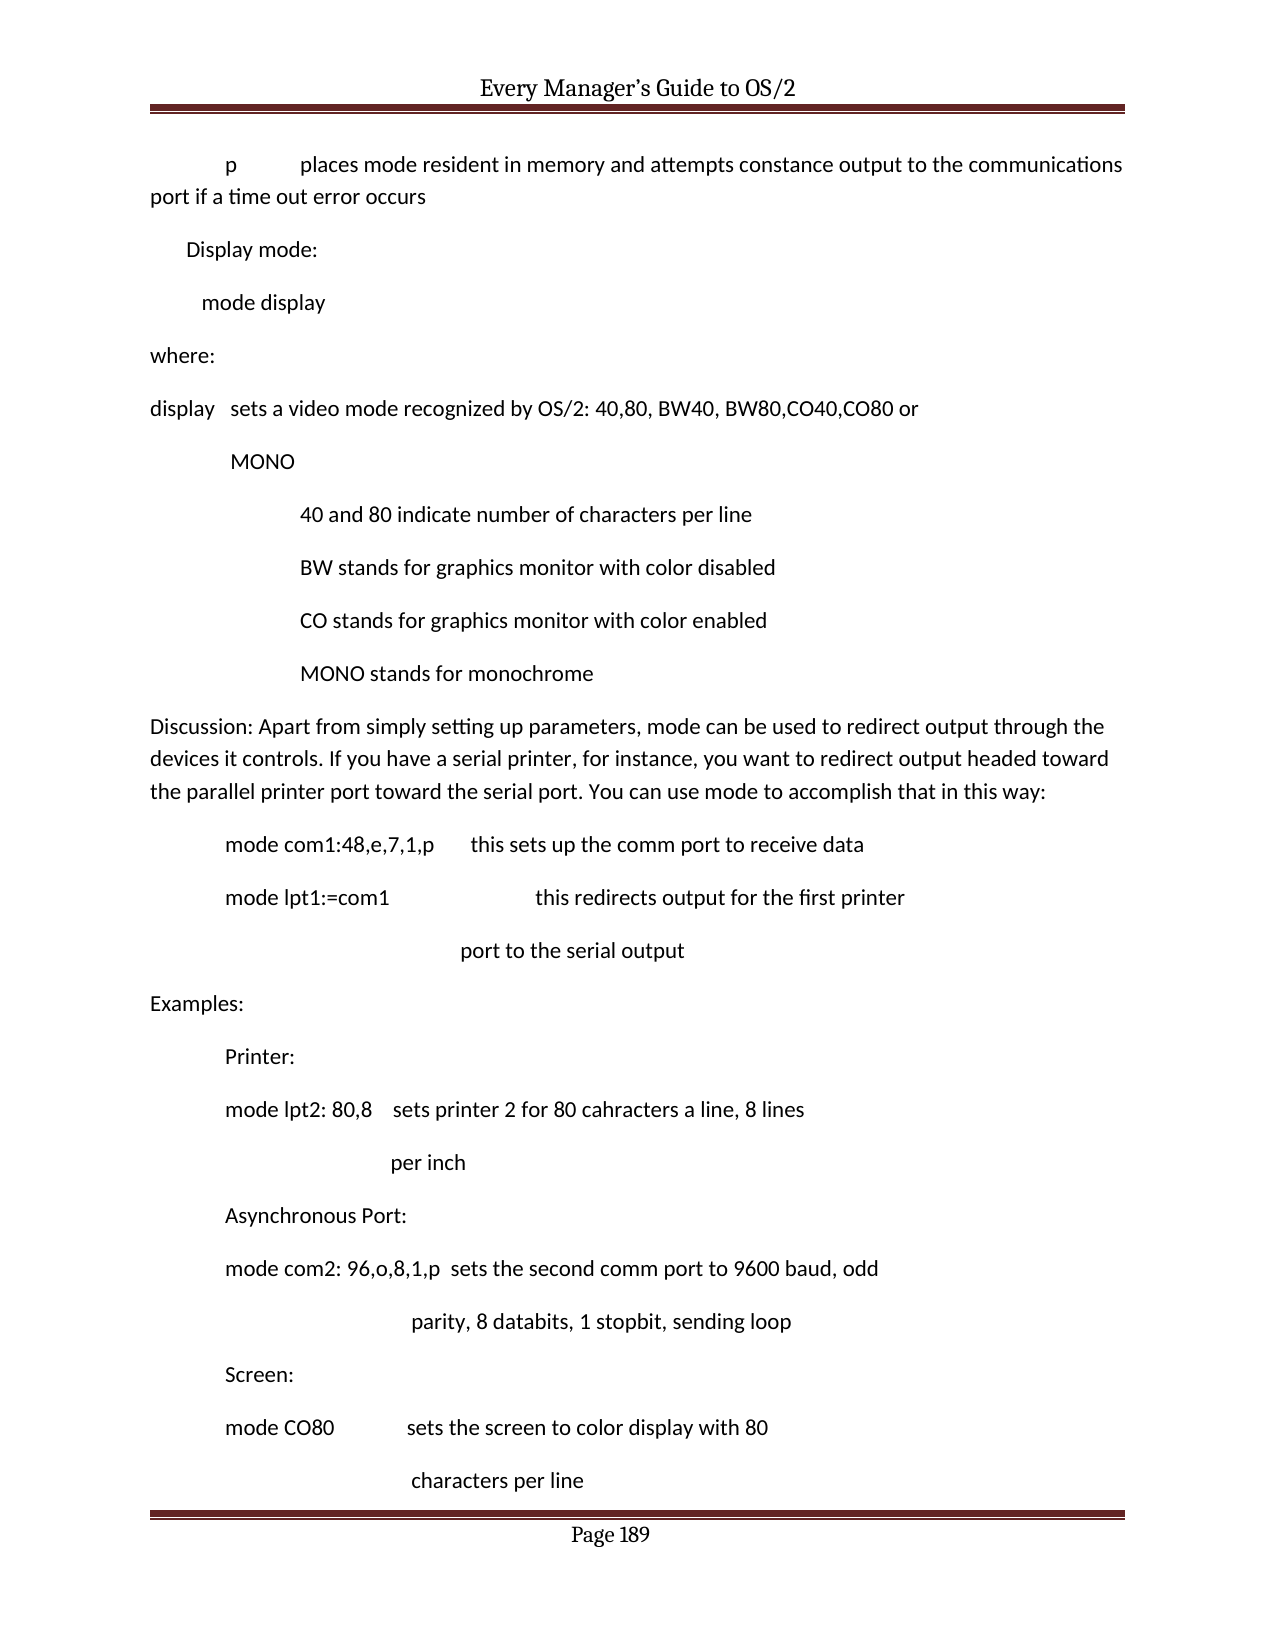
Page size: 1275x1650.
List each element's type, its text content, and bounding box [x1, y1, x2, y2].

text 40 and 80 indicate number of characters per line [150, 500, 1125, 528]
text where: [150, 341, 1125, 369]
text p places mode resident in memory and attempts constance output to the communications port if a time out error occurs [150, 150, 1125, 210]
text BW stands for graphics monitor with color disabled [150, 553, 1125, 581]
text CO stands for graphics monitor with color enabled [150, 606, 1125, 634]
text Display mode: [150, 235, 1125, 263]
text characters per line [150, 1466, 1125, 1494]
text mode lpt1:=com1 this redirects output for the first printer [150, 883, 1125, 911]
text per inch [150, 1148, 1125, 1176]
text Asynchronous Port: [150, 1201, 1125, 1229]
text Discussion: Apart from simply setting up parameters, mode can be used to redirect output through the devices it controls. If you have a serial printer, for instance, you want to redirect output headed toward the parallel printer port toward the serial port. You can use mode to accomplish that in this way: [150, 712, 1125, 805]
text mode display [150, 288, 1125, 316]
text Printer: [150, 1042, 1125, 1070]
text Examples: [150, 989, 1125, 1017]
text mode lpt2: 80,8 sets printer 2 for 80 cahracters a line, 8 lines [150, 1095, 1125, 1123]
text mode CO80 sets the screen to color display with 80 [150, 1413, 1125, 1441]
text mode com2: 96,o,8,1,p sets the second comm port to 9600 baud, odd [150, 1254, 1125, 1282]
text port to the serial output [150, 936, 1125, 964]
text display sets a video mode recognized by OS/2: 40,80, BW40, BW80,CO40,CO80 or [150, 394, 1125, 422]
text mode com1:48,e,7,1,p this sets up the comm port to receive data [150, 830, 1125, 858]
text parity, 8 databits, 1 stopbit, sending loop [150, 1307, 1125, 1335]
text Screen: [150, 1360, 1125, 1388]
text MONO stands for monochrome [150, 659, 1125, 687]
text MONO [150, 447, 1125, 475]
